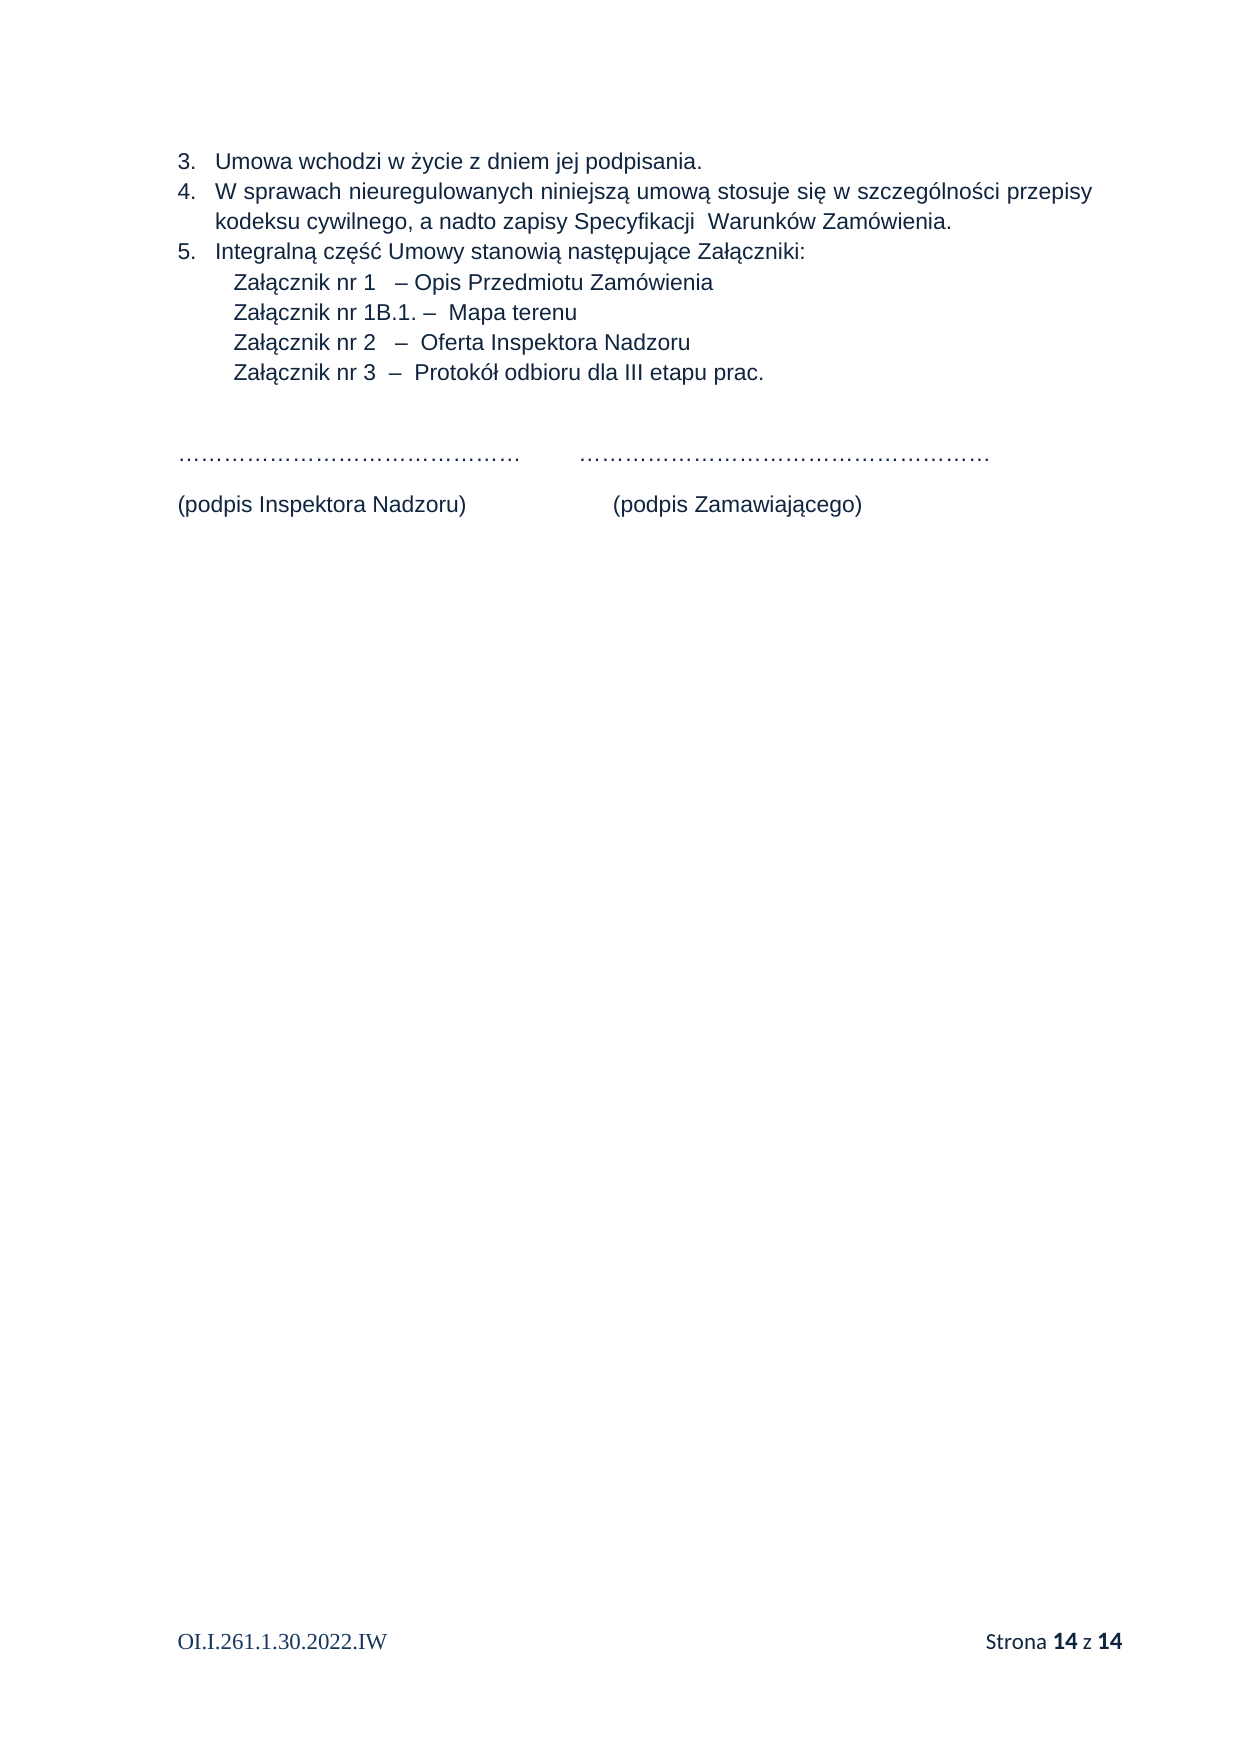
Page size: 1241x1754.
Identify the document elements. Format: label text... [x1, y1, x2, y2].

text (podpis Inspektora Nadzoru) (podpis Zamawiającego) [177, 491, 1093, 518]
text Załącznik nr 1 – Opis Przedmiotu Zamówienia [233, 268, 1093, 295]
list W sprawach nieuregulowanych niniejszą umową stosuje się w szczególności przepisy kodeksu cywilnego, a nadto zapisy Specyfikacji Warunków Zamówienia. [177, 178, 1093, 234]
text Załącznik nr 2 – Oferta Inspektora Nadzoru [233, 329, 1093, 355]
text Załącznik nr 1B.1. – Mapa terenu [233, 299, 1093, 325]
list Integralną część Umowy stanowią następujące Załączniki: [177, 238, 1093, 264]
list Umowa wchodzi w życie z dniem jej podpisania. [177, 148, 1093, 174]
text ……………………………………… ……………………………………………… [177, 440, 1093, 467]
text Załącznik nr 3 – Protokół odbioru dla III etapu prac. [233, 359, 1093, 385]
